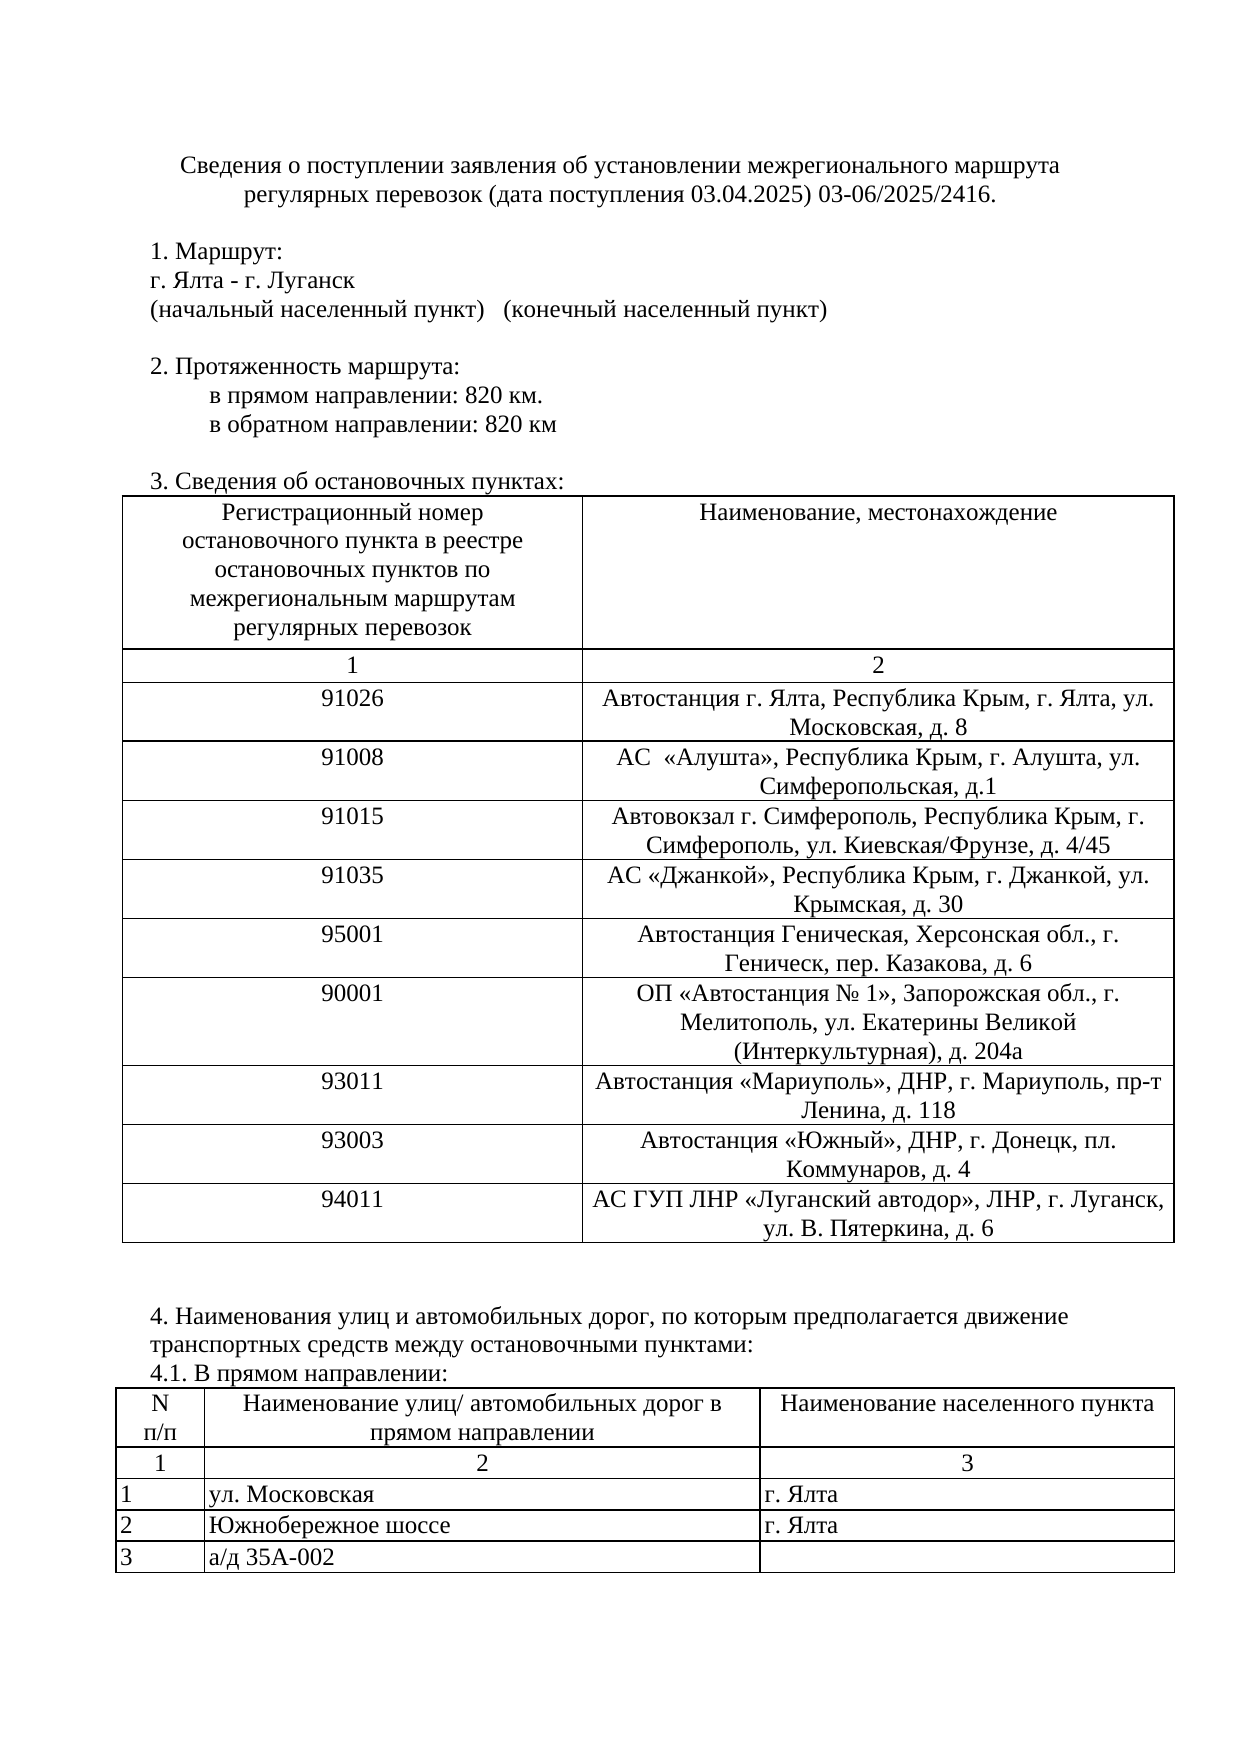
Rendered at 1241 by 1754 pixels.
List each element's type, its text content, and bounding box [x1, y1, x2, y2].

table_cell г. Ялта [761, 1511, 1174, 1540]
table_cell 91035 [123, 860, 582, 918]
table_cell г. Ялта [761, 1479, 1174, 1509]
table_cell АС ГУП ЛНР «Луганский автодор», ЛНР, г. Луганск, ул. В. Пятеркина, д. 6 [583, 1184, 1173, 1242]
table_cell ОП «Автостанция № 1», Запорожская обл., г. Мелитополь, ул. Екатерины Великой (Интеркультурная), д. 204а [583, 978, 1173, 1064]
text 4. Наименования улиц и автомобильных дорог, по которым предполагается движение транспортных средств между остановочными пунктами: [150, 1301, 1090, 1358]
table_cell 93003 [123, 1125, 582, 1183]
text 1. Маршрут: [150, 236, 1090, 265]
table_cell 91008 [123, 742, 582, 799]
table_cell Автостанция г. Ялта, Республика Крым, г. Ялта, ул. Московская, д. 8 [583, 683, 1173, 740]
table_header Наименование, местонахождение [583, 497, 1173, 648]
table_cell 2 [205, 1448, 759, 1477]
text 2. Протяженность маршрута: [150, 351, 1090, 380]
text 4.1. В прямом направлении: [150, 1358, 1090, 1387]
table_cell ул. Московская [205, 1479, 759, 1509]
table_cell 1 [117, 1479, 204, 1509]
table_cell Автостанция Геническая, Херсонская обл., г. Геническ, пер. Казакова, д. 6 [583, 919, 1173, 977]
table_cell а/д 35А-002 [205, 1542, 759, 1572]
text 3. Сведения об остановочных пунктах: [150, 466, 1090, 495]
table_cell 95001 [123, 919, 582, 977]
table_cell 94011 [123, 1184, 582, 1242]
table_cell 91026 [123, 683, 582, 740]
table_cell 2 [583, 650, 1173, 681]
table_cell [761, 1542, 1174, 1572]
text в обратном направлении: 820 км [150, 409, 1090, 437]
table_cell Автостанция «Южный», ДНР, г. Донецк, пл. Коммунаров, д. 4 [583, 1125, 1173, 1183]
text г. Ялта - г. Луганск [150, 265, 1090, 294]
table_cell 91015 [123, 801, 582, 858]
table_header Наименование улиц/ автомобильных дорог в прямом направлении [205, 1389, 759, 1446]
table_header N п/п [117, 1389, 204, 1446]
table_cell 90001 [123, 978, 582, 1064]
table_cell 3 [761, 1448, 1174, 1477]
text (начальный населенный пункт) (конечный населенный пункт) [150, 294, 1090, 322]
table_header Регистрационный номер остановочного пункта в реестре остановочных пунктов по межрегиональным маршрутам регулярных перевозок [123, 497, 582, 648]
text в прямом направлении: 820 км. [150, 380, 1090, 409]
table_cell Автостанция «Мариуполь», ДНР, г. Мариуполь, пр-т Ленина, д. 118 [583, 1066, 1173, 1123]
table_cell 1 [123, 650, 582, 681]
table_cell Южнобережное шоссе [205, 1511, 759, 1540]
table_cell 1 [117, 1448, 204, 1477]
table_cell АС «Джанкой», Республика Крым, г. Джанкой, ул. Крымская, д. 30 [583, 860, 1173, 918]
text Сведения о поступлении заявления об установлении межрегионального маршрута регулярных перевозок (дата поступления 03.04.2025) 03-06/2025/2416. [150, 150, 1090, 207]
table_cell 2 [117, 1511, 204, 1540]
table_cell АС «Алушта», Республика Крым, г. Алушта, ул. Симферопольская, д.1 [583, 742, 1173, 799]
table_cell 93011 [123, 1066, 582, 1123]
table_cell 3 [117, 1542, 204, 1572]
table_cell Автовокзал г. Симферополь, Республика Крым, г. Симферополь, ул. Киевская/Фрунзе, д. 4/45 [583, 801, 1173, 858]
table_header Наименование населенного пункта [761, 1389, 1174, 1446]
